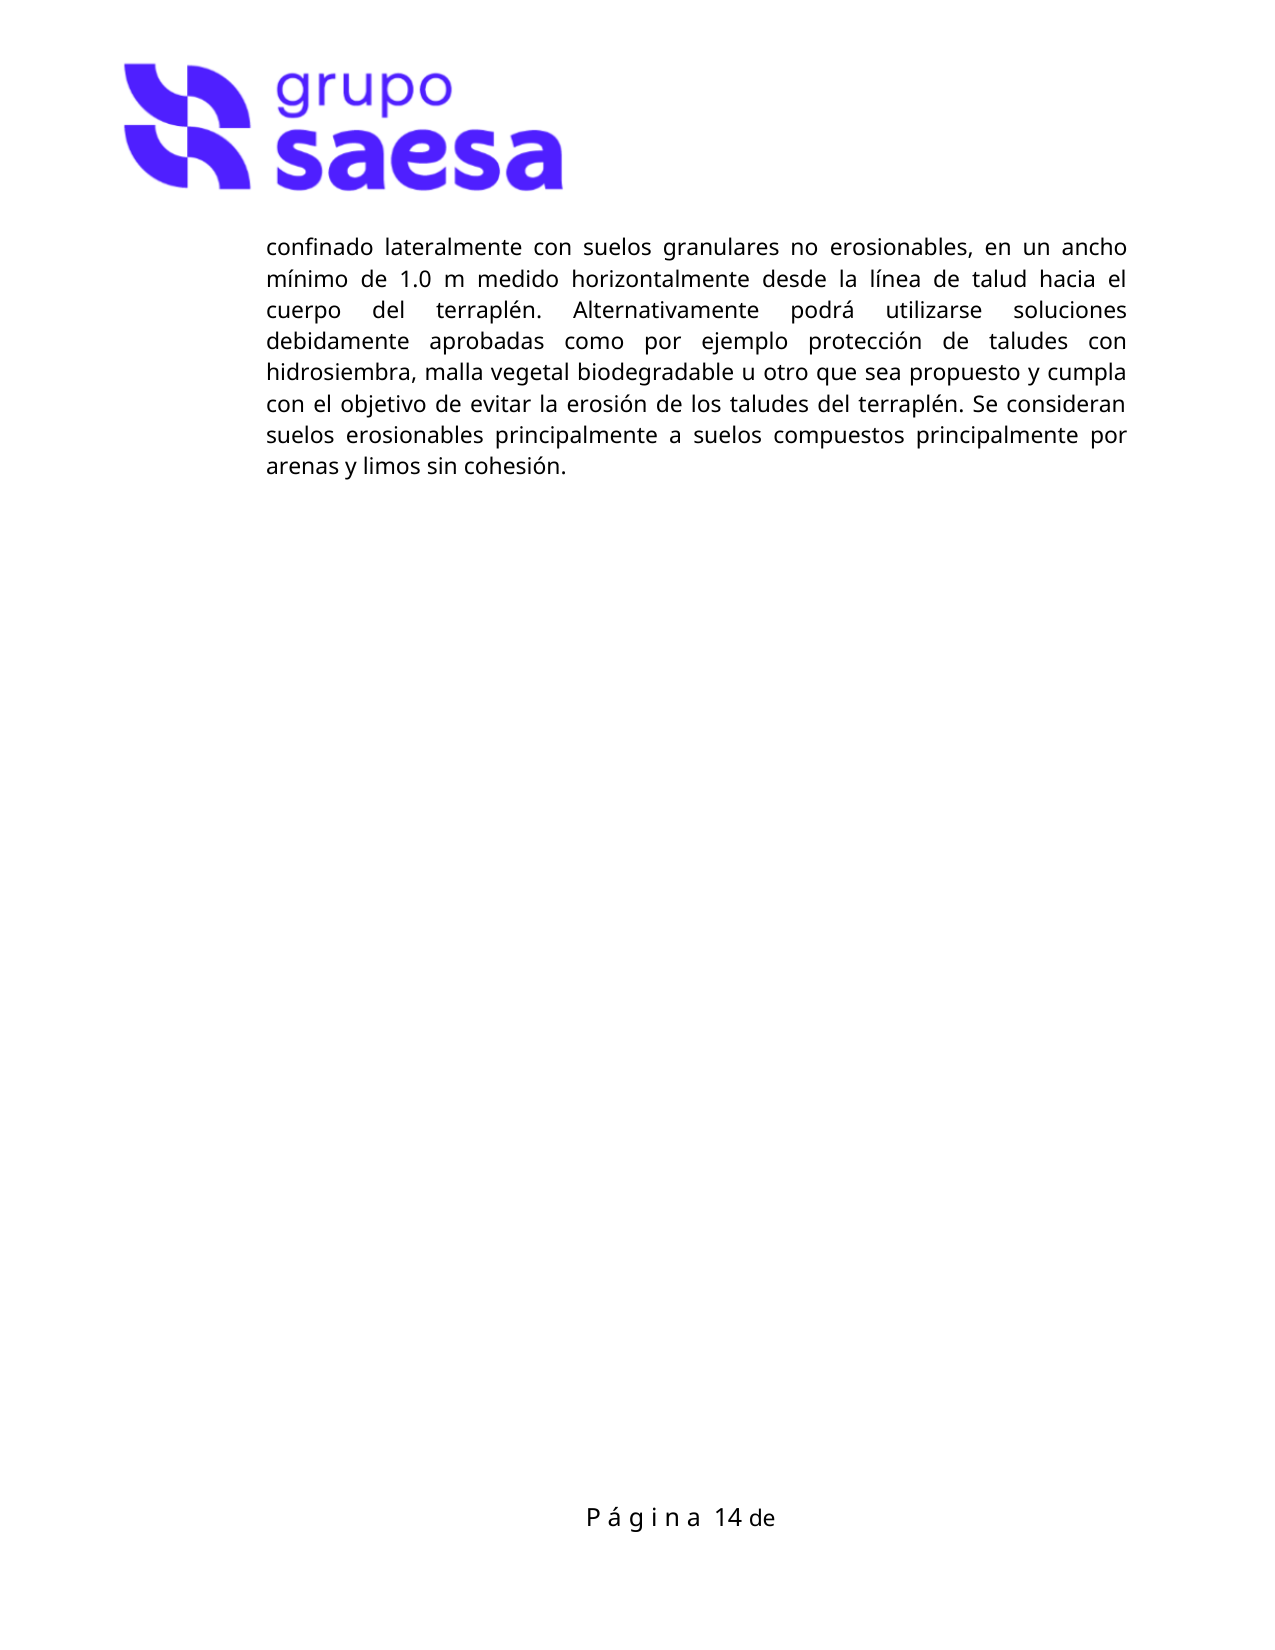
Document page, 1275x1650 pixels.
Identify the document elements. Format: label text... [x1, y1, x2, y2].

picture [112, 54, 569, 195]
